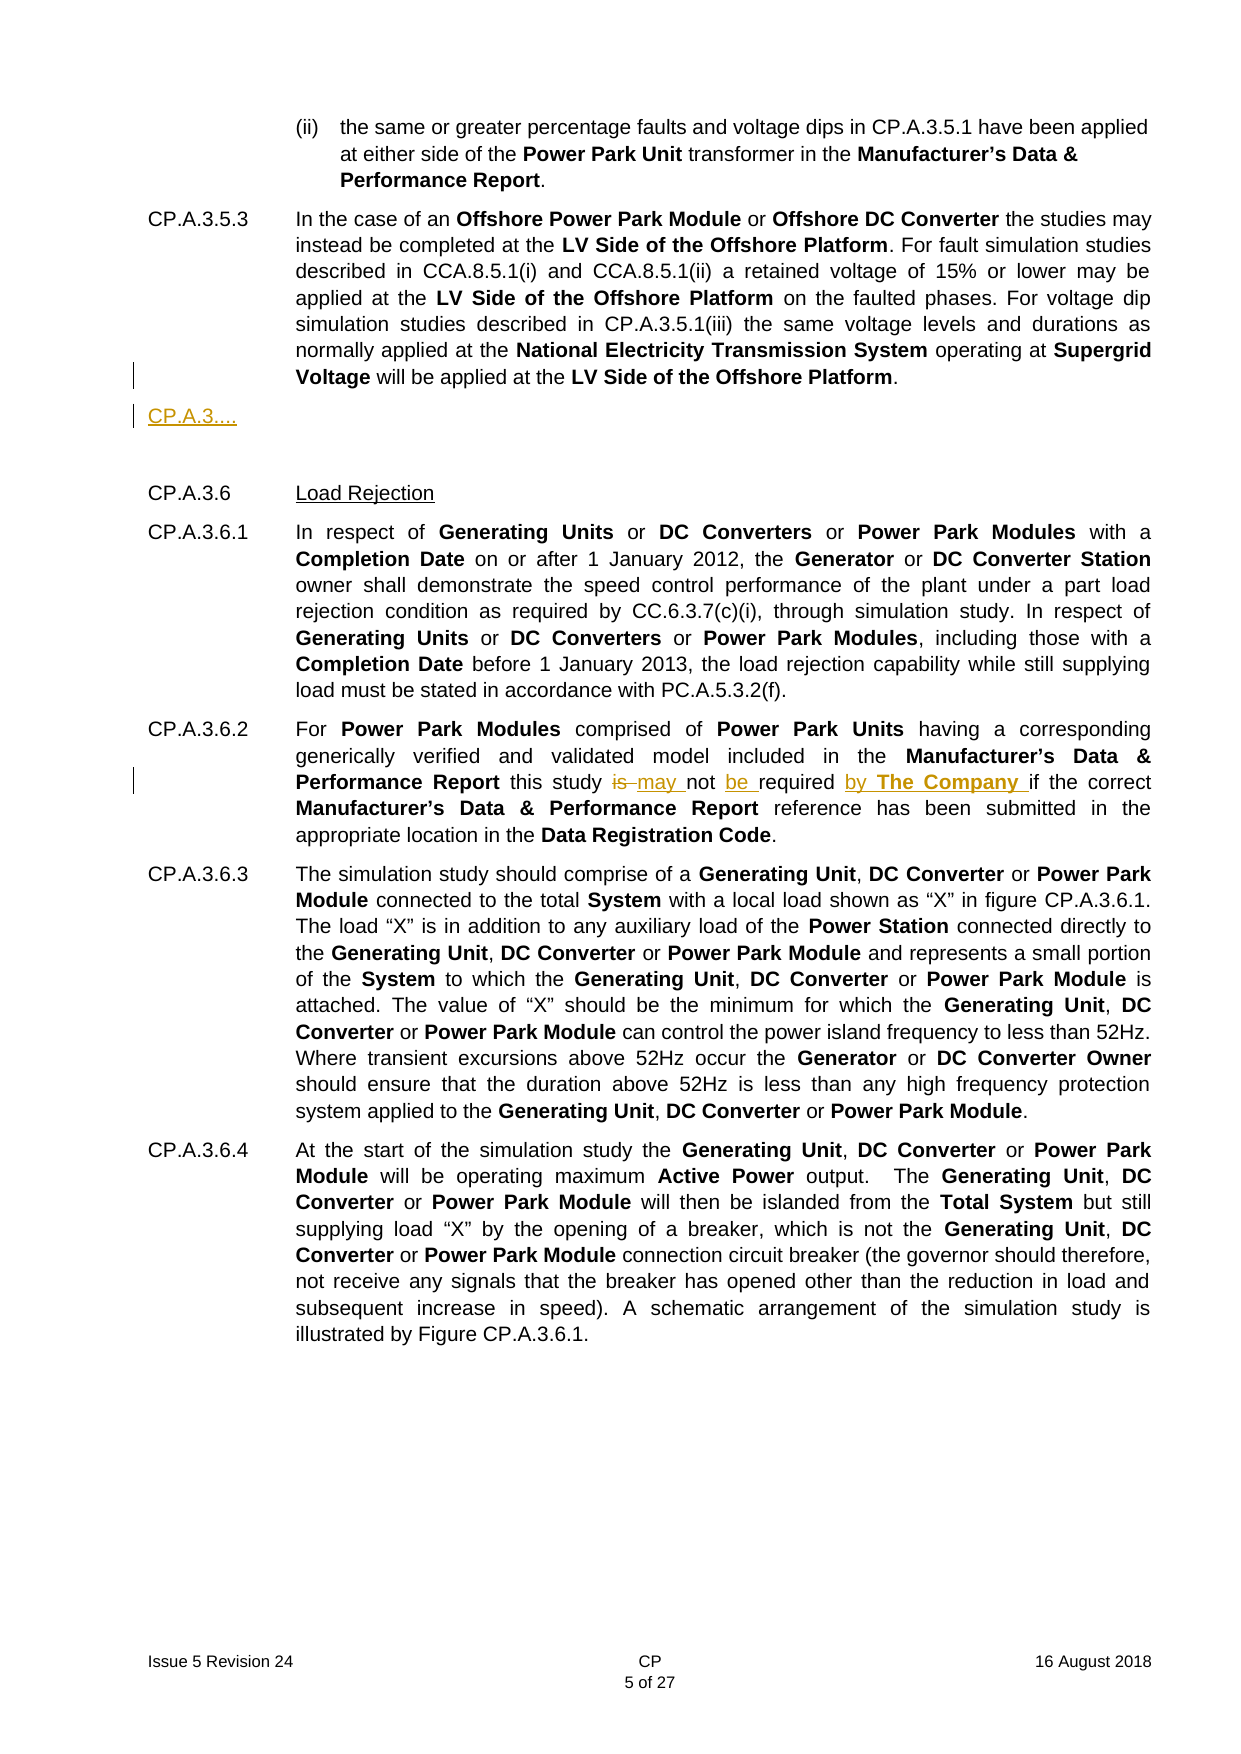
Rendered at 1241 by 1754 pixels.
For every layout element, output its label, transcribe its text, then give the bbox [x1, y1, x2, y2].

text CP.A.3.6.3 The simulation study should comprise of a Generating Unit, DC Converter or Power Park Module connected to the total System with a local load shown as “X” in figure CP.A.3.6.1. The load “X” is in addition to any auxiliary load of the Power Station connected directly to the Generating Unit, DC Converter or Power Park Module and represents a small portion of the System to which the Generating Unit, DC Converter or Power Park Module is attached. The value of “X” should be the minimum for which the Generating Unit, DC Converter or Power Park Module can control the power island frequency to less than 52Hz. Where transient excursions above 52Hz occur the Generator or DC Converter Owner should ensure that the duration above 52Hz is less than any high frequency protection system applied to the Generating Unit, DC Converter or Power Park Module. [148, 861, 1152, 1122]
text CP.A.3.6.2 For Power Park Modules comprised of Power Park Units having a corresponding generically verified and validated model included in the Manufacturer’s Data & Performance Report this study not required if the correct Manufacturer’s Data & Performance Report reference has been submitted in the appropriate location in the Data Registration Code. [148, 717, 1152, 846]
text CP.A.3.6.1 In respect of Generating Units or DC Converters or Power Park Modules with a Completion Date on or after 1 January 2012, the Generator or DC Converter Station owner shall demonstrate the speed control performance of the plant under a part load rejection condition as required by CC.6.3.7(c)(i), through simulation study. In respect of Generating Units or DC Converters or Power Park Modules, including those with a Completion Date before 1 January 2013, the load rejection capability while still supplying load must be stated in accordance with PC.A.5.3.2(f). [148, 520, 1152, 702]
text CP.A.3.6.4 At the start of the simulation study the Generating Unit, DC Converter or Power Park Module will be operating maximum Active Power output. The Generating Unit, DC Converter or Power Park Module will then be islanded from the Total System but still supplying load “X” by the opening of a breaker, which is not the Generating Unit, DC Converter or Power Park Module connection circuit breaker (the governor should therefore, not receive any signals that the breaker has opened other than the reduction in load and subsequent increase in speed). A schematic arrangement of the simulation study is illustrated by Figure CP.A.3.6.1. [148, 1137, 1152, 1346]
text CP.A.3.5.3 In the case of an Offshore Power Park Module or Offshore DC Converter the studies may instead be completed at the Side of the Offshore Platform. For fault simulation studies described in CCA.8.5.1(i) and CCA.8.5.1(ii) a retained voltage of 15% or lower may be applied at the LV Side of the Offshore Platform on the faulted phases. For voltage dip simulation studies described in CP.A.3.5.1(iii) the same voltage levels and durations as normally applied at the National Electricity Transmission System operating at Supergrid Voltage will be applied at the LV Side of the Offshore Platform. [148, 207, 1152, 389]
text (ii) the same or greater percentage faults and voltage dips in CP.A.3.5.1 have been applied at either side of the Power Park Unit transformer in the Manufacturer’s Data & Performance Report. [295, 115, 1152, 192]
text CP.A.3.6 Load Rejection [148, 481, 1152, 505]
